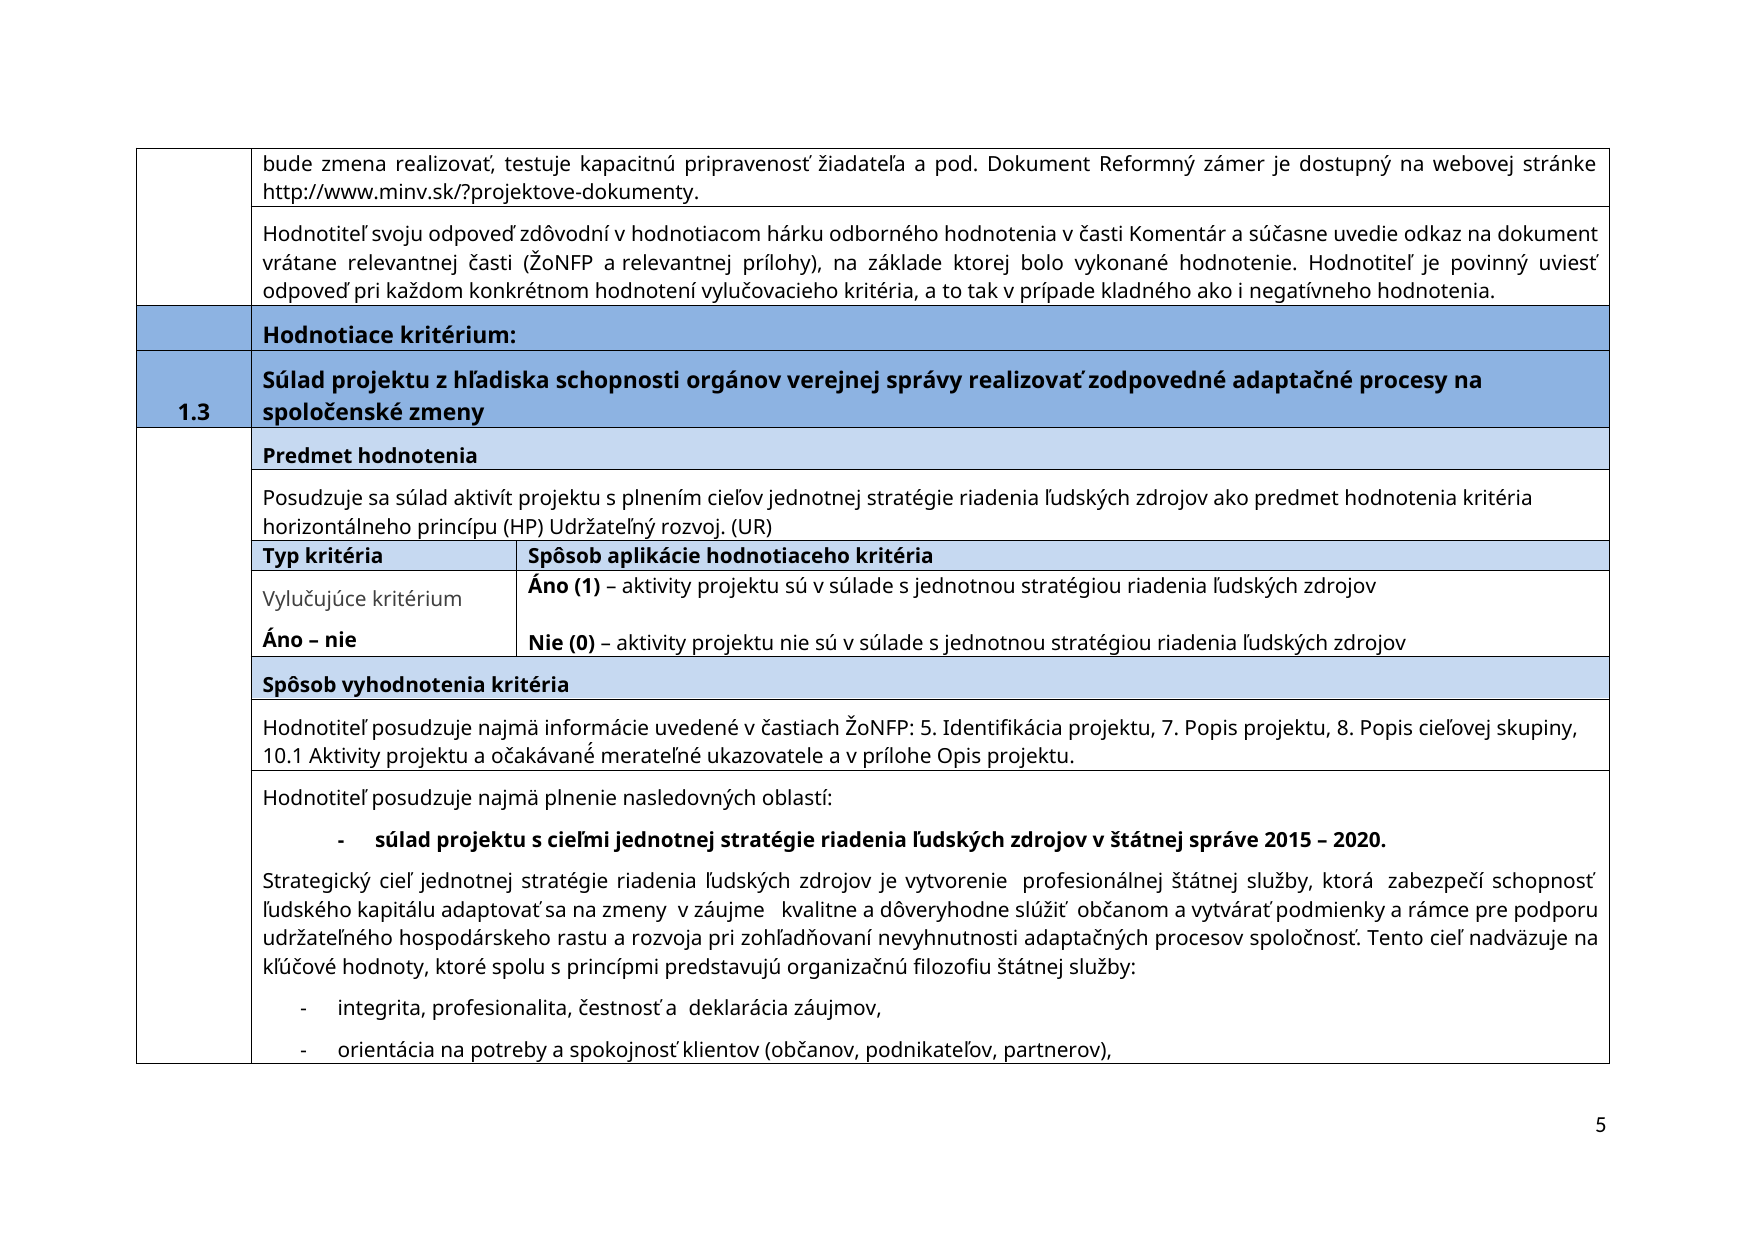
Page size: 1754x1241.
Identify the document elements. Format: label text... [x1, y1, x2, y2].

table_cell Posudzuje sa súlad aktivít projektu s plnením cieľov jednotnej stratégie riadenia ľudských zdrojov ako predmet hodnotenia kritéria horizontálneho princípu (HP) Udržateľný rozvoj. (UR) [252, 470, 1609, 540]
table_cell Spôsob aplikácie hodnotiaceho kritéria [517, 541, 1609, 570]
table_cell Áno (1) – aktivity projektu sú v súlade s jednotnou stratégiou riadenia ľudských zdrojov Nie (0) – aktivity projektu nie sú v súlade s jednotnou stratégiou riadenia ľudských zdrojov [517, 571, 1609, 656]
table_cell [252, 771, 1609, 1063]
table_cell Súlad projektu z hľadiska schopnosti orgánov verejnej správy realizovať zodpovedné adaptačné procesy na spoločenské zmeny [252, 351, 1609, 427]
table_cell Predmet hodnotenia [252, 428, 1609, 469]
table_cell Hodnotiace kritérium: [252, 306, 1609, 350]
table_cell Hodnotiteľ posudzuje najmä informácie uvedené v častiach ŽoNFP: 5. Identifikácia projektu, 7. Popis projektu, 8. Popis cieľovej skupiny, 10.1 Aktivity projektu a očakávané́ merateľné ukazovatele a v prílohe Opis projektu. [252, 700, 1609, 769]
table_cell [137, 306, 251, 350]
table_cell [137, 428, 251, 1063]
table_cell Typ kritéria [252, 541, 516, 570]
table_cell Spôsob vyhodnotenia kritéria [252, 657, 1609, 698]
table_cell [252, 149, 1609, 206]
table_cell Hodnotiteľ svoju odpoveď zdôvodní v hodnotiacom hárku odborného hodnotenia v časti Komentár a súčasne uvedie odkaz na dokument vrátane relevantnej časti (ŽoNFP a relevantnej prílohy), na základe ktorej bolo vykonané hodnotenie. Hodnotiteľ je povinný uviesť odpoveď pri každom konkrétnom hodnotení vylučovacieho kritéria, a to tak v prípade kladného ako i negatívneho hodnotenia. [252, 207, 1609, 305]
table_cell 1.3 [137, 351, 251, 427]
table_cell Vylučujúce kritérium Áno – nie [252, 571, 516, 656]
